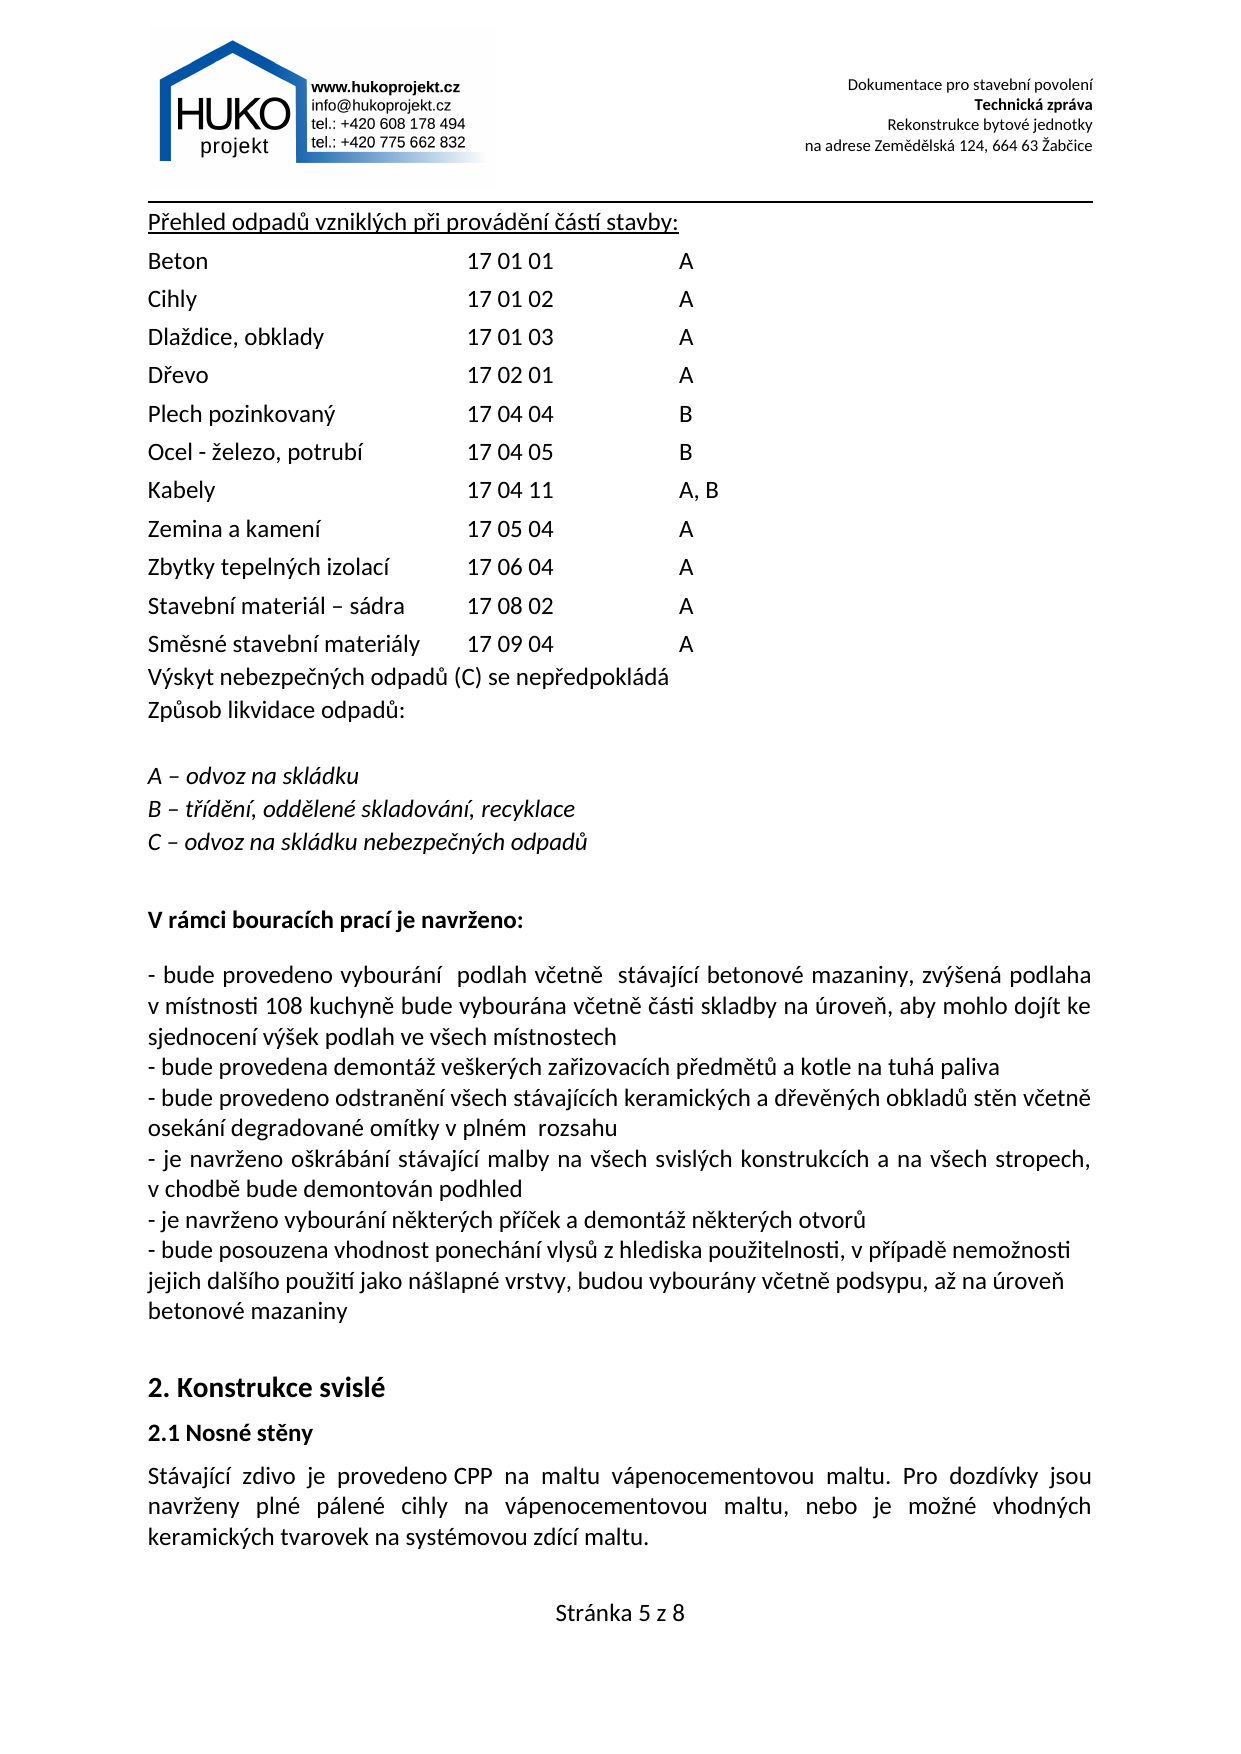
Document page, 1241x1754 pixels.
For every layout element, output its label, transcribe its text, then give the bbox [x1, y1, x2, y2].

table_cell 17 04 05 [466, 431, 679, 469]
table_cell Kabely [148, 469, 466, 507]
text - bude provedeno vybourání podlah včetně stávající betonové mazaniny, zvýšená podlaha v místnosti 108 kuchyně bude vybourána včetně části skladby na úroveň, aby mohlo dojít ke sjednocení výšek podlah ve všech místnostech [148, 959, 1092, 1051]
text - bude posouzena vhodnost ponechání vlysů z hlediska použitelnosti, v případě nemožnosti jejich dalšího použití jako nášlapné vrstvy, budou vybourány včetně podsypu, až na úroveň betonové mazaniny [148, 1234, 1092, 1326]
subtitle 2. Konstrukce svislé [148, 1369, 1092, 1404]
subtitle 2.1 Nosné stěny [148, 1417, 1092, 1447]
text - je navrženo vybourání některých příček a demontáž některých otvorů [148, 1204, 1092, 1234]
table_cell A [679, 278, 810, 316]
table_cell 17 01 02 [466, 278, 679, 316]
text Stávající zdivo je provedeno CPP na maltu vápenocementovou maltu. Pro dozdívky jsou navrženy plné pálené cihly na vápenocementovou maltu, nebo je možné vhodných keramických tvarovek na systémovou zdící maltu. [148, 1460, 1092, 1552]
text V rámci bouracích prací je navrženo: [148, 904, 1092, 934]
text A – odvoz na skládku [148, 760, 1092, 790]
table_cell A [679, 623, 810, 661]
table_cell A [679, 508, 810, 546]
table_cell B [679, 393, 810, 431]
table_cell A [679, 354, 810, 392]
text - je navrženo oškrábání stávající malby na všech svislých konstrukcích a na všech stropech, v chodbě bude demontován podhled [148, 1143, 1092, 1204]
table_cell A, B [679, 469, 810, 507]
table_cell A [679, 316, 810, 354]
table_cell Zemina a kamení [148, 508, 466, 546]
table_cell Zbytky tepelných izolací [148, 546, 466, 584]
table_cell Dlaždice, obklady [148, 316, 466, 354]
table_cell 17 04 04 [466, 393, 679, 431]
text - bude provedeno odstranění všech stávajících keramických a dřevěných obkladů stěn včetně osekání degradované omítky v plném rozsahu [148, 1082, 1092, 1143]
table_header 17 01 01 [466, 239, 679, 278]
table_cell Ocel - železo, potrubí [148, 431, 466, 469]
text C – odvoz na skládku nebezpečných odpadů [148, 826, 1092, 856]
table_cell B [679, 431, 810, 469]
table_cell 17 08 02 [466, 584, 679, 623]
picture [147, 26, 497, 190]
table_cell Směsné stavební materiály [148, 623, 466, 661]
table_cell 17 02 01 [466, 354, 679, 392]
table_cell A [679, 584, 810, 623]
table_header Beton [148, 239, 466, 278]
text Přehled odpadů vzniklých při provádění částí stavby: [148, 206, 1092, 236]
table_cell 17 09 04 [466, 623, 679, 661]
table_header A [679, 239, 810, 278]
text Způsob likvidace odpadů: [148, 694, 1092, 724]
table_cell Stavební materiál – sádra [148, 584, 466, 623]
table_cell Cihly [148, 278, 466, 316]
table_cell A [679, 546, 810, 584]
table_cell 17 05 04 [466, 508, 679, 546]
table_cell Dřevo [148, 354, 466, 392]
text Výskyt nebezpečných odpadů (C) se nepředpokládá [148, 661, 1092, 692]
text B – třídění, oddělené skladování, recyklace [148, 793, 1092, 823]
table_cell 17 04 11 [466, 469, 679, 507]
text - bude provedena demontáž veškerých zařizovacích předmětů a kotle na tuhá paliva [148, 1051, 1092, 1082]
table_cell 17 06 04 [466, 546, 679, 584]
table_cell 17 01 03 [466, 316, 679, 354]
table_cell Plech pozinkovaný [148, 393, 466, 431]
